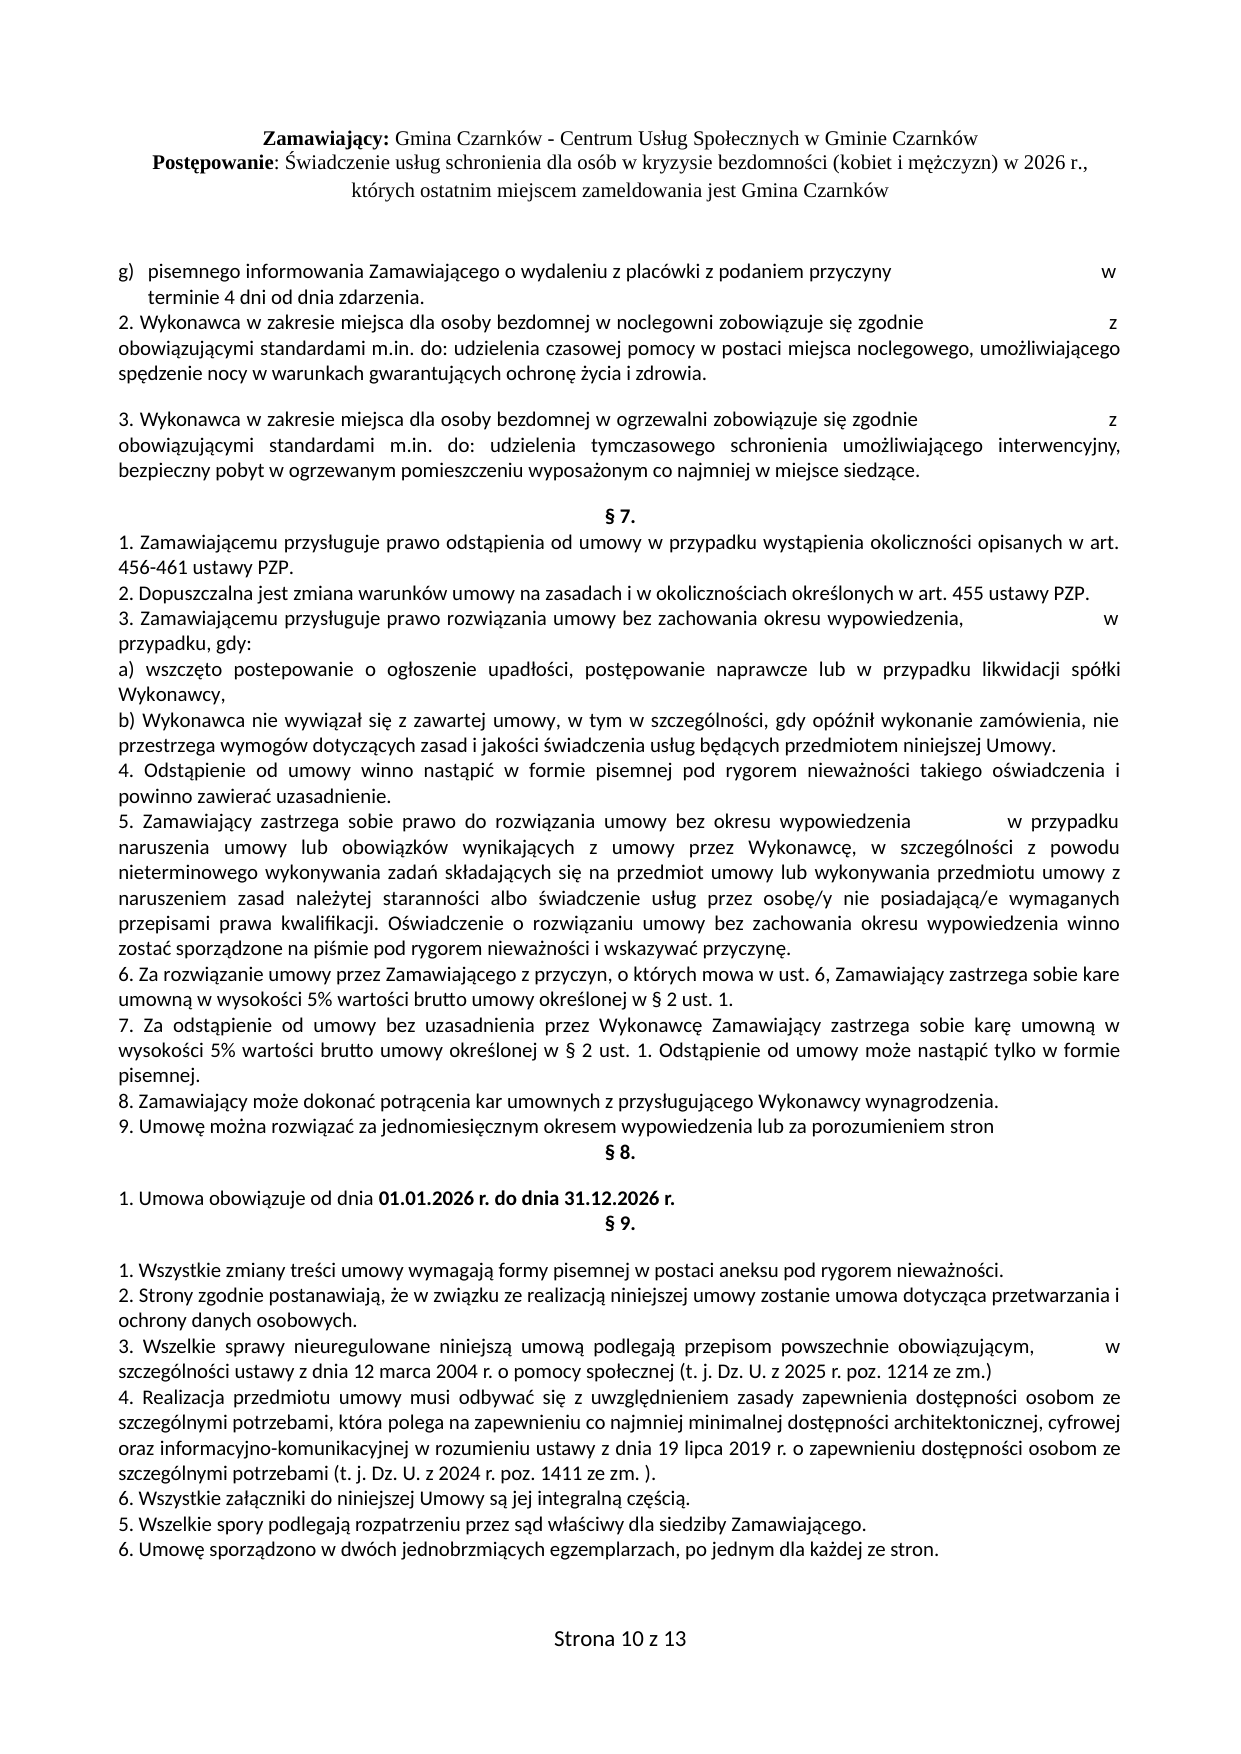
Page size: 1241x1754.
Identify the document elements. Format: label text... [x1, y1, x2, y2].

text 1. Zamawiającemu przysługuje prawo odstąpienia od umowy w przypadku wystąpienia okoliczności opisanych w art. 456-461 ustawy PZP. [118, 529, 1122, 580]
text 3. Wykonawca w zakresie miejsca dla osoby bezdomnej w ogrzewalni zobowiązuje się zgodnie z obowiązującymi standardami m.in. do: udzielenia tymczasowego schronienia umożliwiającego interwencyjny, bezpieczny pobyt w ogrzewanym pomieszczeniu wyposażonym co najmniej w miejsce siedzące. [118, 406, 1122, 483]
text 5. Wszelkie spory podlegają rozpatrzeniu przez sąd właściwy dla siedziby Zamawiającego. [118, 1511, 1122, 1536]
text 3. Wszelkie sprawy nieuregulowane niniejszą umową podlegają przepisom powszechnie obowiązującym, w szczególności ustawy z dnia 12 marca 2004 r. o pomocy społecznej (t. j. Dz. U. z 2025 r. poz. 1214 ze zm.) [118, 1333, 1122, 1384]
text 2. Strony zgodnie postanawiają, że w związku ze realizacją niniejszej umowy zostanie umowa dotycząca przetwarzania i ochrony danych osobowych. [118, 1282, 1122, 1333]
text 7. Za odstąpienie od umowy bez uzasadnienia przez Wykonawcę Zamawiający zastrzega sobie karę umowną w wysokości 5% wartości brutto umowy określonej w § 2 ust. 1. Odstąpienie od umowy może nastąpić tylko w formie pisemnej. [118, 1012, 1122, 1088]
text 4. Odstąpienie od umowy winno nastąpić w formie pisemnej pod rygorem nieważności takiego oświadczenia i powinno zawierać uzasadnienie. [118, 758, 1122, 808]
text 5. Zamawiający zastrzega sobie prawo do rozwiązania umowy bez okresu wypowiedzenia w przypadku naruszenia umowy lub obowiązków wynikających z umowy przez Wykonawcę, w szczególności z powodu nieterminowego wykonywania zadań składających się na przedmiot umowy lub wykonywania przedmiotu umowy z naruszeniem zasad należytej staranności albo świadczenie usług przez osobę/y nie posiadającą/e wymaganych przepisami prawa kwalifikacji. Oświadczenie o rozwiązaniu umowy bez zachowania okresu wypowiedzenia winno zostać sporządzone na piśmie pod rygorem nieważności i wskazywać przyczynę. [118, 808, 1122, 961]
text 6. Umowę sporządzono w dwóch jednobrzmiących egzemplarzach, po jednym dla każdej ze stron. [118, 1536, 1122, 1562]
text § 8. [118, 1139, 1122, 1164]
text 6. Za rozwiązanie umowy przez Zamawiającego z przyczyn, o których mowa w ust. 6, Zamawiający zastrzega sobie kare umowną w wysokości 5% wartości brutto umowy określonej w § 2 ust. 1. [118, 961, 1122, 1012]
text 6. Wszystkie załączniki do niniejszej Umowy są jej integralną częścią. [118, 1486, 1122, 1511]
text 9. Umowę można rozwiązać za jednomiesięcznym okresem wypowiedzenia lub za porozumieniem stron [118, 1113, 1122, 1139]
text 1. Wszystkie zmiany treści umowy wymagają formy pisemnej w postaci aneksu pod rygorem nieważności. [118, 1257, 1122, 1282]
text b) Wykonawca nie wywiązał się z zawartej umowy, w tym w szczególności, gdy opóźnił wykonanie zamówienia, nie przestrzega wymogów dotyczących zasad i jakości świadczenia usług będących przedmiotem niniejszej Umowy. [118, 707, 1122, 758]
text 8. Zamawiający może dokonać potrącenia kar umownych z przysługującego Wykonawcy wynagrodzenia. [118, 1088, 1122, 1113]
text 4. Realizacja przedmiotu umowy musi odbywać się z uwzględnieniem zasady zapewnienia dostępności osobom ze szczególnymi potrzebami, która polega na zapewnieniu co najmniej minimalnej dostępności architektonicznej, cyfrowej oraz informacyjno-komunikacyjnej w rozumieniu ustawy z dnia 19 lipca 2019 r. o zapewnieniu dostępności osobom ze szczególnymi potrzebami (t. j. Dz. U. z 2024 r. poz. 1411 ze zm. ). [118, 1384, 1122, 1486]
text § 9. [118, 1211, 1122, 1236]
list pisemnego informowania Zamawiającego o wydaleniu z placówki z podaniem przyczyny w terminie 4 dni od dnia zdarzenia. [118, 258, 1122, 309]
text § 7. [118, 503, 1122, 529]
text 1. Umowa obowiązuje od dnia 01.01.2026 r. do dnia 31.12.2026 r. [118, 1185, 1122, 1211]
text 2. Wykonawca w zakresie miejsca dla osoby bezdomnej w noclegowni zobowiązuje się zgodnie z obowiązującymi standardami m.in. do: udzielenia czasowej pomocy w postaci miejsca noclegowego, umożliwiającego spędzenie nocy w warunkach gwarantujących ochronę życia i zdrowia. [118, 309, 1122, 386]
text 3. Zamawiającemu przysługuje prawo rozwiązania umowy bez zachowania okresu wypowiedzenia, w przypadku, gdy: [118, 605, 1122, 656]
text a) wszczęto postepowanie o ogłoszenie upadłości, postępowanie naprawcze lub w przypadku likwidacji spółki Wykonawcy, [118, 656, 1122, 707]
text 2. Dopuszczalna jest zmiana warunków umowy na zasadach i w okolicznościach określonych w art. 455 ustawy PZP. [118, 580, 1122, 605]
